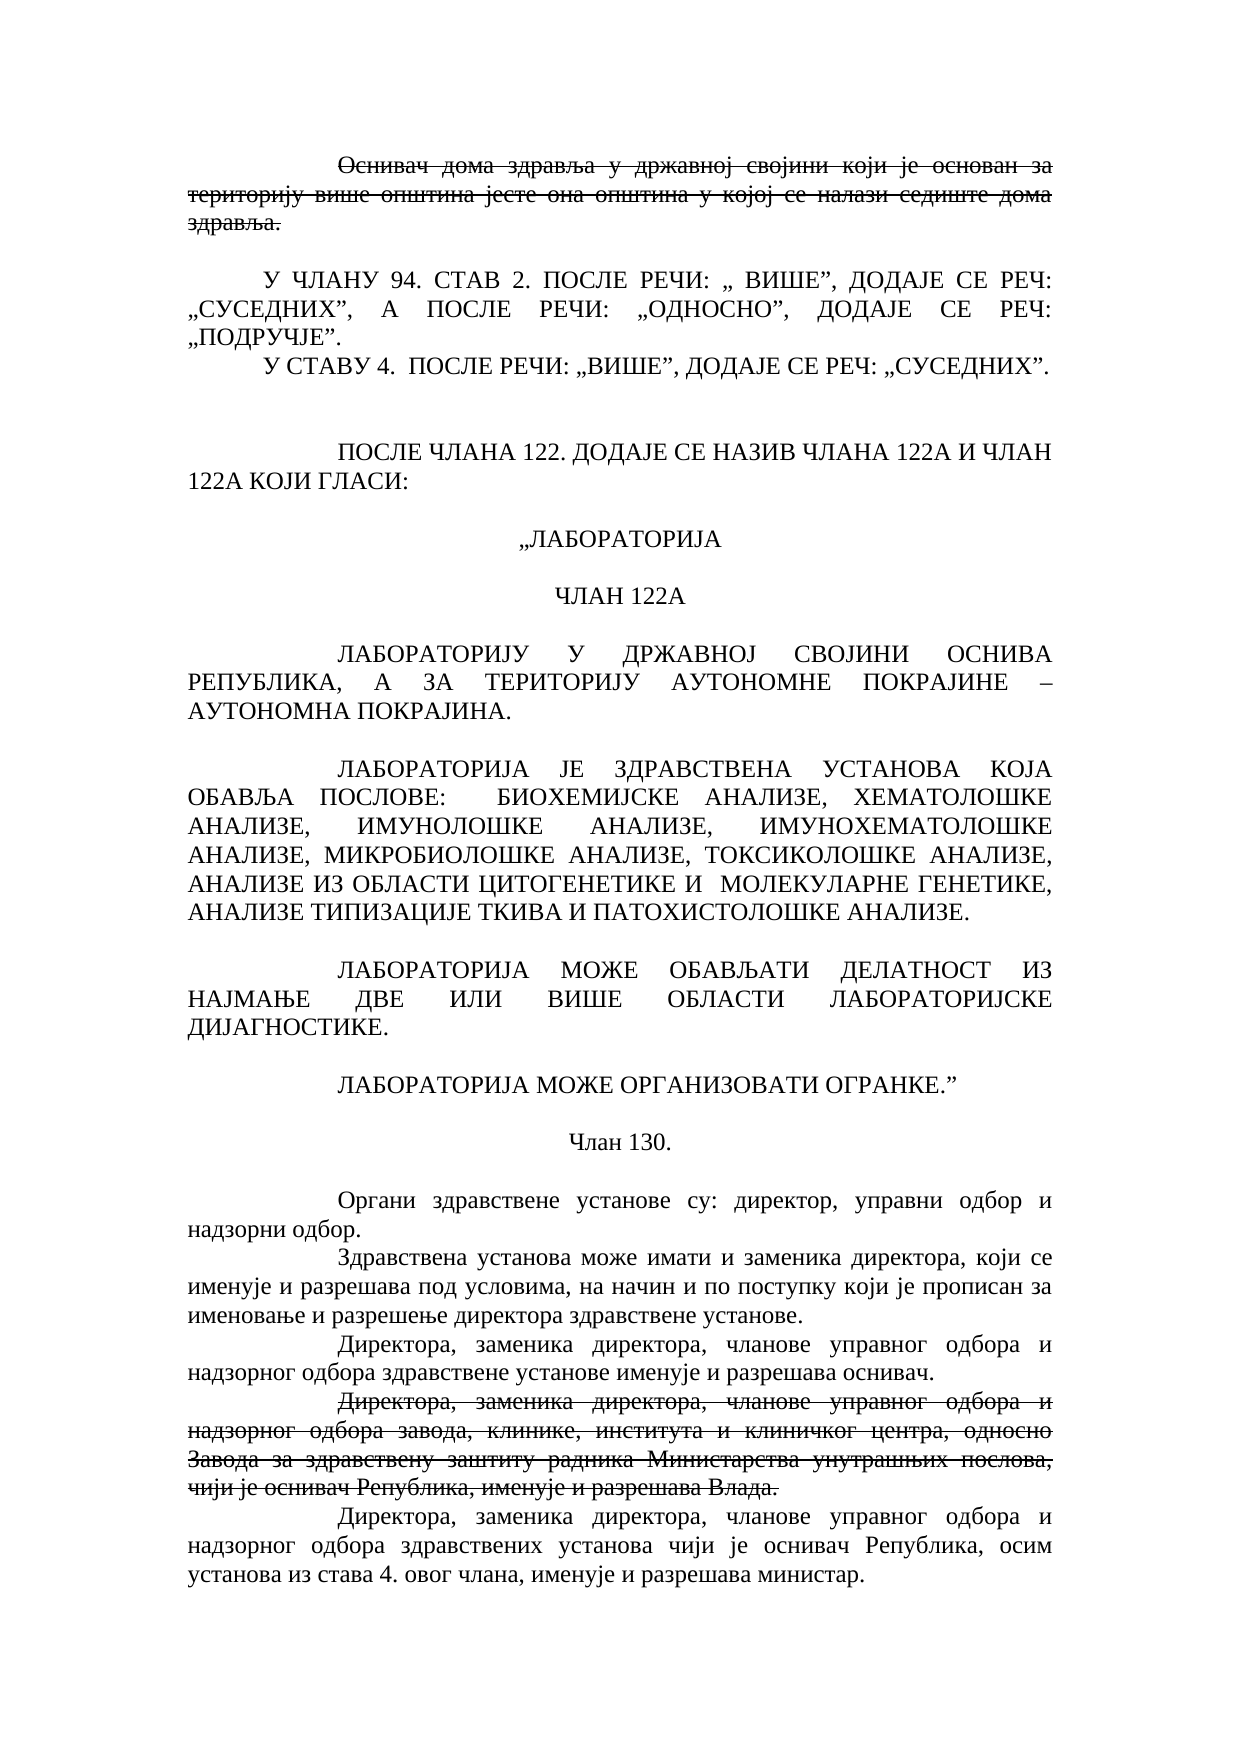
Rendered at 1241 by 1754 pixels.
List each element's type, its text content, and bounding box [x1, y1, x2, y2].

text Оснивач дома здравља у државној својини који је основан за територију више општина јесте она општина у којој се налази седиште дома здравља. [187, 150, 1053, 236]
text Директора, заменика директора, чланове управног одбора и надзорног одбора завода, клинике, института и клиничког центра, односно Завода за здравствену заштиту радника Министарства унутрашњих послова, чији је оснивач Република, именује и разрешава Влада. [187, 1460, 1053, 1501]
text ЛАБОРАТОРИЈА МОЖЕ ОБАВЉАТИ ДЕЛАТНОСТ ИЗ НАЈМАЊЕ ДВЕ ИЛИ ВИШЕ ОБЛАСТИ ЛАБОРАТОРИЈСКЕ ДИЈАГНОСТИКЕ. [187, 955, 1053, 1041]
text У СТАВУ 4. ПОСЛЕ РЕЧИ: „ВИШЕ”, ДОДАЈЕ СЕ РЕЧ: „СУСЕДНИХ”. [187, 351, 1053, 380]
text ПОСЛЕ ЧЛАНА 122. ДОДАЈЕ СЕ НАЗИВ ЧЛАНА 122А И ЧЛАН 122А КОЈИ ГЛАСИ: [187, 437, 1053, 495]
text Директора, заменика директора, чланове управног одбора и надзорног одбора здравствене установе именује и разрешава оснивач. [187, 1329, 1053, 1386]
text Директора, заменика директора, чланове управног одбора и надзорног одбора завода, клинике, института и клиничког центра, односно Завода за здравствену заштиту радника Министарства унутрашњих послова, чији је оснивач Република, именује и разрешава Влада. [187, 1432, 1053, 1459]
text ЧЛАН 122А [187, 581, 1053, 610]
text ЛАБОРАТОРИЈУ У ДРЖАВНОЈ СВОЈИНИ ОСНИВА РЕПУБЛИКА, А ЗА ТЕРИТОРИЈУ АУТОНОМНЕ ПОКРАЈИНЕ – АУТОНОМНА ПОКРАЈИНА. [187, 639, 1053, 725]
text Органи здравствене установе су: директор, управни одбор и надзорни одбор. [187, 1185, 1053, 1242]
text У ЧЛАНУ 94. СТАВ 2. ПОСЛЕ РЕЧИ: „ ВИШЕ”, ДОДАЈЕ СЕ РЕЧ: „СУСЕДНИХ”, А ПОСЛЕ РЕЧИ: „ОДНОСНО”, ДОДАЈЕ СЕ РЕЧ: „ПОДРУЧЈЕ”. [187, 265, 1053, 351]
text Члан 130. [187, 1127, 1053, 1156]
text Директора, заменика директора, чланове управног одбора и надзорног одбора завода, клинике, института и клиничког центра, односно Завода за здравствену заштиту радника Министарства унутрашњих послова, чији је оснивач Република, именује и разрешава Влада. [187, 1386, 1053, 1431]
text „ЛАБОРАТОРИЈА [187, 524, 1053, 552]
text ЛАБОРАТОРИЈА МОЖЕ ОРГАНИЗОВАТИ ОГРАНКЕ.” [187, 1070, 1053, 1099]
text Директора, заменика директора, чланове управног одбора и надзорног одбора здравствених установа чији је оснивач Република, осим установа из става 4. овог члана, именује и разрешава министар. [187, 1501, 1053, 1587]
text Здравствена установа може имати и заменика директора, који се именује и разрешава под условима, на начин и по поступку који је прописан за именовање и разрешење директора здравствене установе. [187, 1242, 1053, 1329]
text ЛАБОРАТОРИЈА ЈЕ ЗДРАВСТВЕНА УСТАНОВА КОЈА ОБАВЉА ПОСЛОВЕ: БИОХЕМИЈСКЕ АНАЛИЗЕ, ХЕМАТОЛОШКЕ АНАЛИЗЕ, ИМУНОЛОШКЕ АНАЛИЗЕ, ИМУНОХЕМАТОЛОШКЕ АНАЛИЗЕ, МИКРОБИОЛОШКЕ АНАЛИЗЕ, ТОКСИКОЛОШКЕ АНАЛИЗЕ, АНАЛИЗЕ ИЗ ОБЛАСТИ ЦИТОГЕНЕТИКЕ И МОЛЕКУЛАРНЕ ГЕНЕТИКЕ, АНАЛИЗЕ ТИПИЗАЦИЈЕ ТКИВА И ПАТОХИСТОЛОШКЕ АНАЛИЗЕ. [187, 754, 1053, 926]
